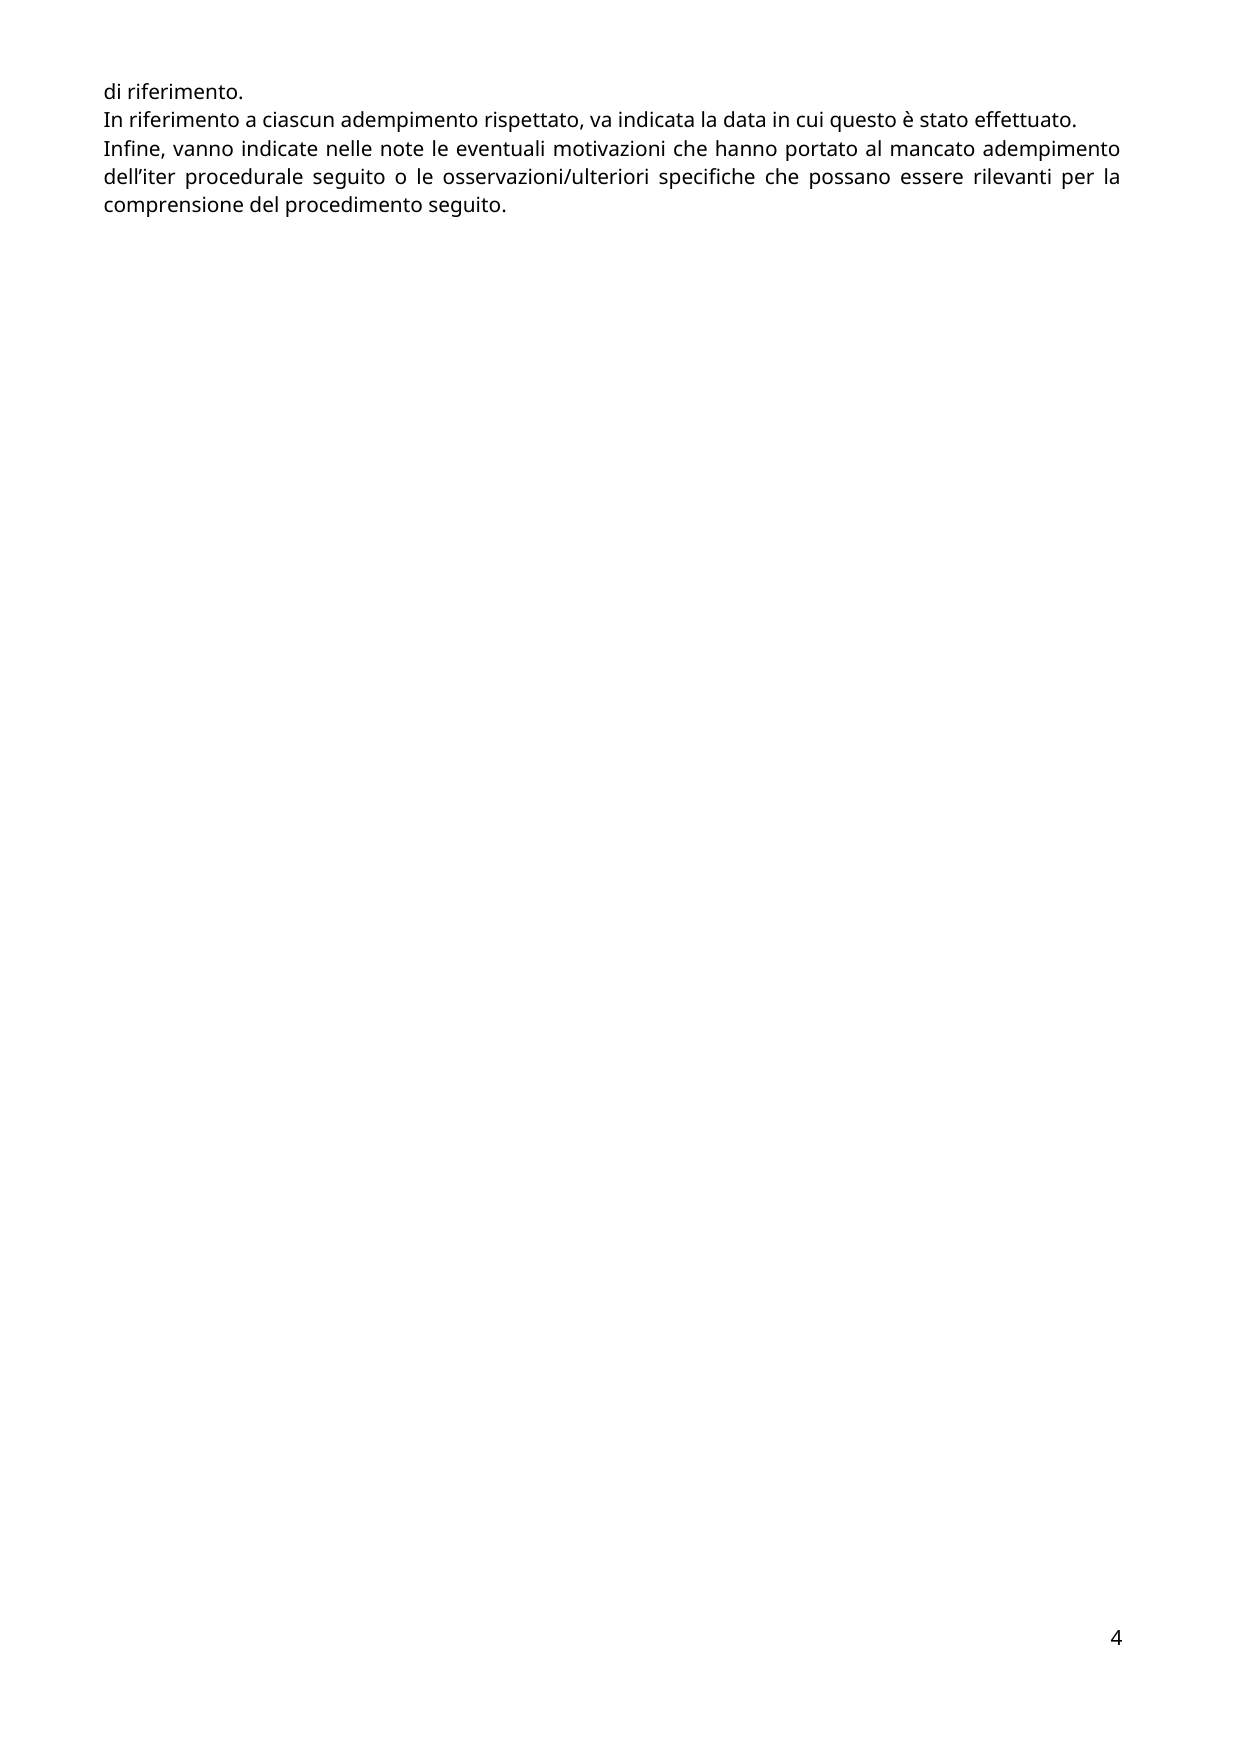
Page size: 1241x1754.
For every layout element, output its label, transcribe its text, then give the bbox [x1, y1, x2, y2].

text In riferimento a ciascun adempimento rispettato, va indicata la data in cui questo è stato effettuato. [103, 105, 1122, 134]
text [103, 77, 1122, 105]
text Infine, vanno indicate nelle note le eventuali motivazioni che hanno portato al mancato adempimento dell’iter procedurale seguito o le osservazioni/ulteriori specifiche che possano essere rilevanti per la comprensione del procedimento seguito. [103, 134, 1122, 219]
